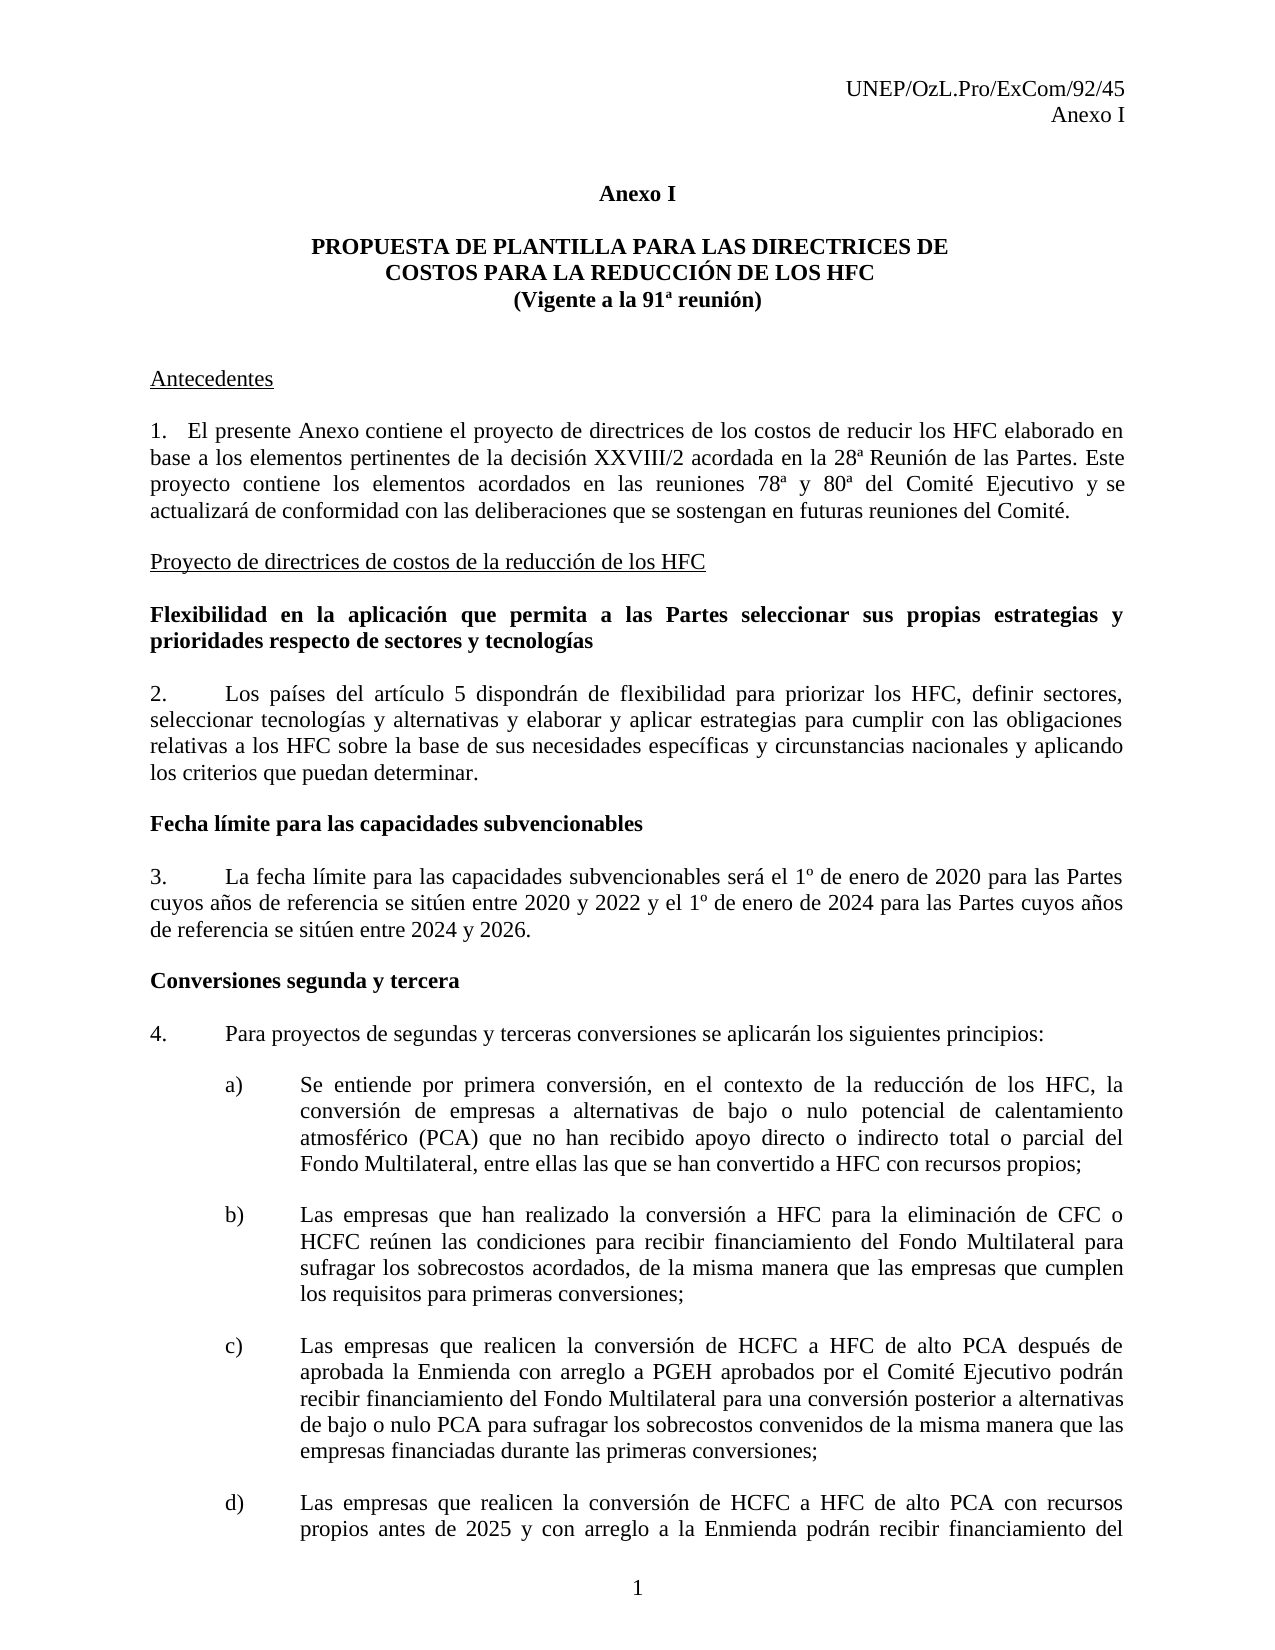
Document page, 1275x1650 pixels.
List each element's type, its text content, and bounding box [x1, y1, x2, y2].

text Anexo I [150, 180, 1125, 207]
text PROPUESTA DE PLANTILLA PARA LAS DIRECTRICES DE COSTOS PARA LA REDUCCIÓN DE LOS HFC [268, 233, 992, 286]
subtitle Los países del artículo 5 dispondrán de flexibilidad para priorizar los HFC, definir sectores, seleccionar tecnologías y alternativas y elaborar y aplicar estrategias para cumplir con las obligaciones relativas a los HFC sobre la base de sus necesidades específicas y circunstancias nacionales y aplicando los criterios que puedan determinar. [150, 680, 1125, 785]
subtitle Para proyectos de segundas y terceras conversiones se aplicarán los siguientes principios: [150, 1020, 1125, 1046]
list Las empresas que han realizado la conversión a HFC para la eliminación de CFC o HCFC reúnen las condiciones para recibir financiamiento del Fondo Multilateral para sufragar los sobrecostos acordados, de la misma manera que las empresas que cumplen los requisitos para primeras conversiones; [225, 1201, 1125, 1307]
subtitle La fecha límite para las capacidades subvencionables será el 1º de enero de 2020 para las Partes cuyos años de referencia se sitúen entre 2020 y 2022 y el 1º de enero de 2024 para las Partes cuyos años de referencia se sitúen entre 2024 y 2026. [150, 863, 1125, 942]
text Flexibilidad en la aplicación que permita a las Partes seleccionar sus propias estrategias y prioridades respecto de sectores y tecnologías [150, 601, 1125, 653]
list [225, 1489, 1125, 1541]
text Antecedentes [150, 365, 1125, 391]
text Proyecto de directrices de costos de la reducción de los HFC [150, 548, 1125, 574]
text Conversiones segunda y tercera [150, 967, 1125, 993]
text (Vigente a la 91a reunión) [150, 286, 1125, 312]
list Se entiende por primera conversión, en el contexto de la reducción de los HFC, la conversión de empresas a alternativas de bajo o nulo potencial de calentamiento atmosférico (PCA) que no han recibido apoyo directo o indirecto total o parcial del Fondo Multilateral, entre ellas las que se han convertido a HFC con recursos propios; [225, 1071, 1125, 1176]
list Las empresas que realicen la conversión de HCFC a HFC de alto PCA después de aprobada la Enmienda con arreglo a PGEH aprobados por el Comité Ejecutivo podrán recibir financiamiento del Fondo Multilateral para una conversión posterior a alternativas de bajo o nulo PCA para sufragar los sobrecostos convenidos de la misma manera que las empresas financiadas durante las primeras conversiones; [225, 1332, 1125, 1464]
subtitle El presente Anexo contiene el proyecto de directrices de los costos de reducir los HFC elaborado en base a los elementos pertinentes de la decisión XXVIII/2 acordada en la 28ª Reunión de las Partes. Este proyecto contiene los elementos acordados en las reuniones 78ª y 80ª del Comité Ejecutivo y se actualizará de conformidad con las deliberaciones que se sostengan en futuras reuniones del Comité. [150, 418, 1125, 523]
text Fecha límite para las capacidades subvencionables [150, 810, 1125, 837]
